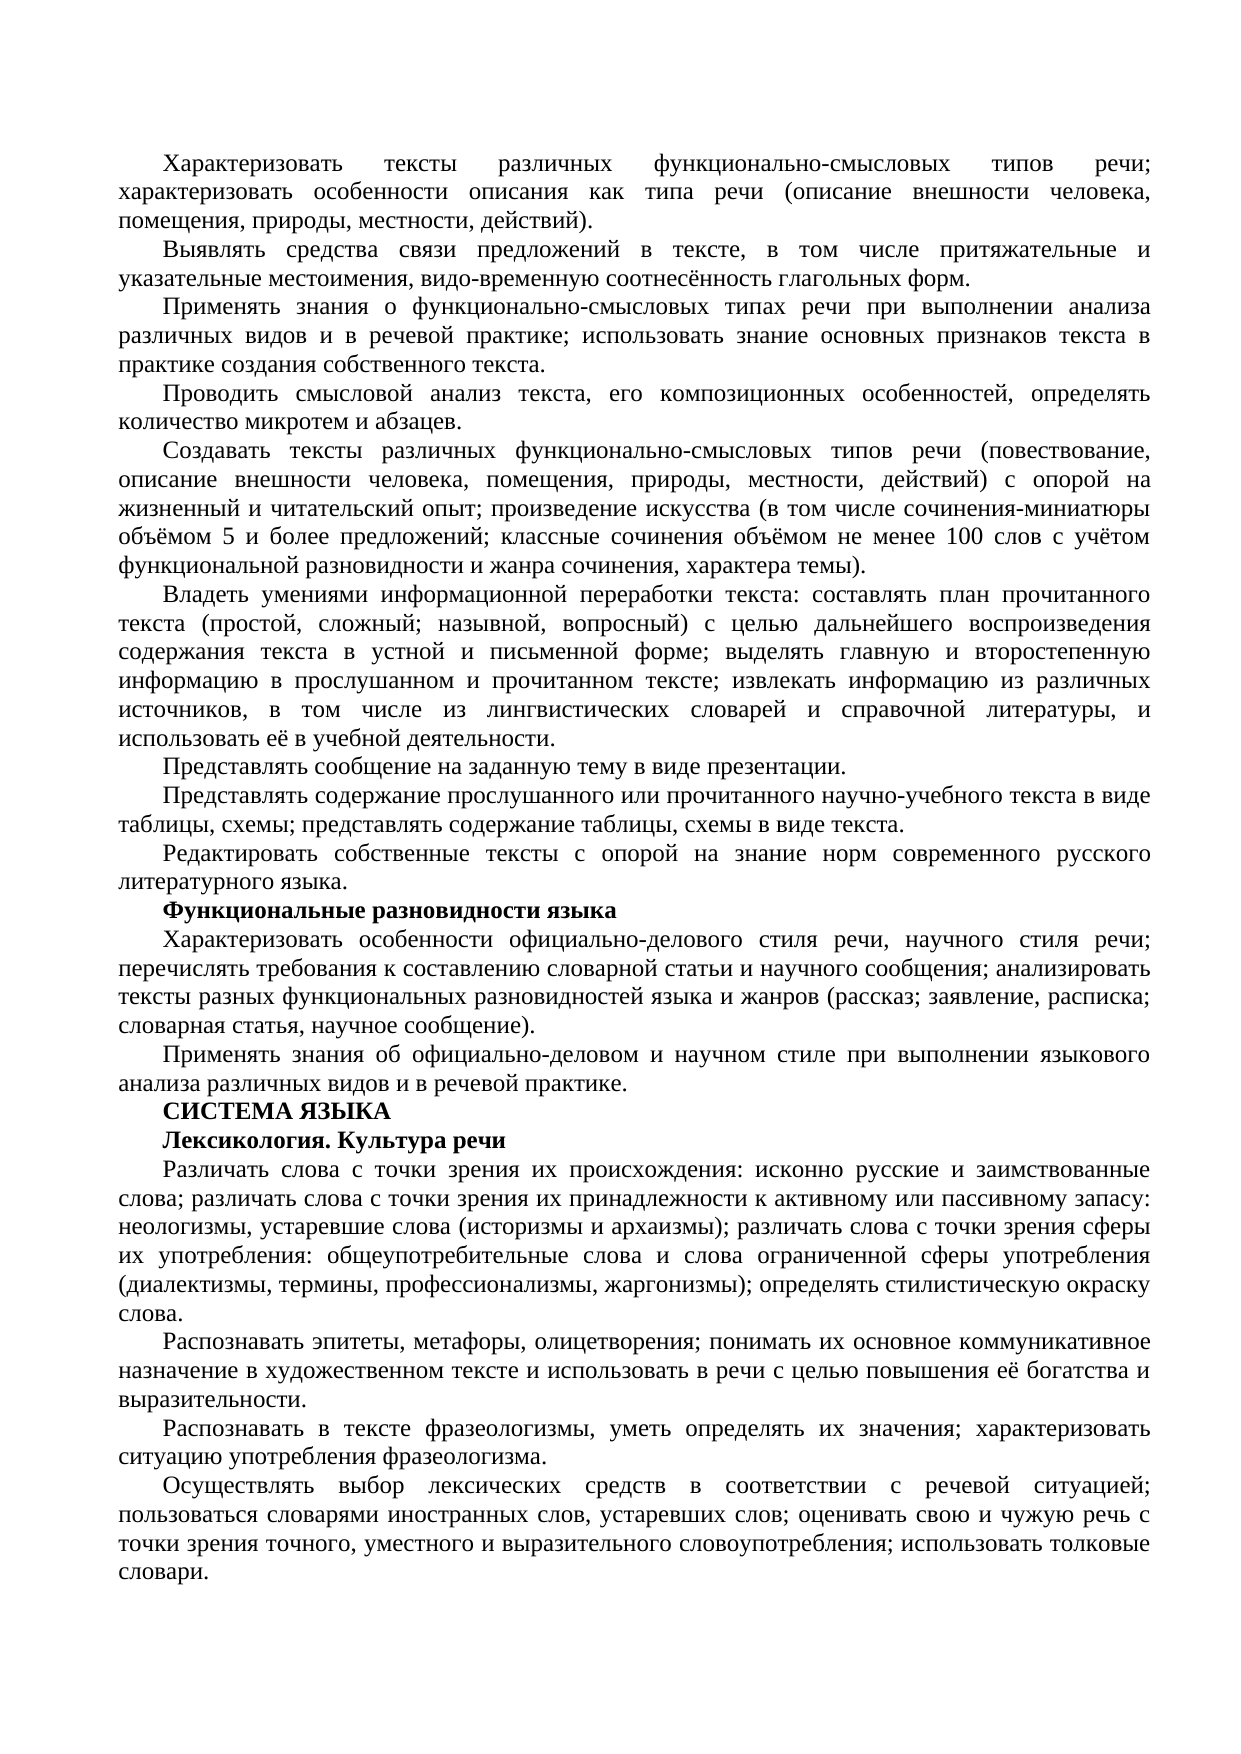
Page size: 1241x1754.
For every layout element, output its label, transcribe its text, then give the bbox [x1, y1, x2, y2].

text Применять знания о функционально-смысловых типах речи при выполнении анализа различных видов и в речевой практике; использовать знание основных признаков текста в практике создания собственного текста. [118, 550, 1152, 636]
text Создавать тексты различных функционально-смысловых типов речи (повествование, описание внешности человека, помещения, природы, местности, действий) с опорой на жизненный и читательский опыт; произведение искусства (в том числе сочинения-миниатюры объёмом 5 и более предложений; классные сочинения объёмом не менее 100 слов с учётом функциональной разновидности и жанра сочинения, характера темы). [118, 694, 1152, 838]
text Анализировать текст с точки зрения его соответствия основным признакам; с точки зрения его принадлежности к функционально-смысловому типу речи. [118, 349, 1152, 406]
text Применять знания об официально-деловом и научном стиле при выполнении языкового анализа различных видов и в речевой практике. [118, 1298, 1152, 1355]
text Представлять сообщение на заданную тему в виде презентации. [118, 1010, 1152, 1039]
text Представлять содержание прослушанного или прочитанного научно-учебного текста в виде таблицы, схемы; представлять содержание таблицы, схемы в виде текста. [118, 1039, 1152, 1096]
text Различать слова с точки зрения их происхождения: исконно русские и заимствованные слова; различать слова с точки зрения их принадлежности к активному или пассивному запасу: неологизмы, устаревшие слова (историзмы и архаизмы); различать слова с точки зрения сферы их употребления: общеупотребительные слова и слова ограниченной сферы употребления (диалектизмы, термины, профессионализмы, жаргонизмы); определять стилистическую окраску слова. [118, 1413, 1152, 1585]
text Соблюдать в устной речи и на письме нормы современного русского литературного языка, в том числе во время списывания текста объёмом 100—110 слов; словарного диктанта объёмом 20—25 слов; диктанта на основе связного текста объёмом 100—110 слов, составленного с учётом ранее изученных правил правописания (в том числе содержащего изученные в течение второго года обучения орфограммы, пунктограммы и слова с непроверяемыми написаниями); соблюдать в устной речи и на письме правила речевого этикета. [118, 148, 1152, 320]
text СИСТЕМА ЯЗЫКА [118, 1355, 1152, 1384]
text Характеризовать особенности официально-делового стиля речи, научного стиля речи; перечислять требования к составлению словарной статьи и научного сообщения; анализировать тексты разных функциональных разновидностей языка и жанров (рассказ; заявление, расписка; словарная статья, научное сообщение). [118, 1183, 1152, 1298]
text Функциональные разновидности языка [118, 1154, 1152, 1183]
text Проводить смысловой анализ текста, его композиционных особенностей, определять количество микротем и абзацев. [118, 636, 1152, 694]
text Текст [118, 320, 1152, 349]
text Лексикология. Культура речи [118, 1384, 1152, 1413]
text Редактировать собственные тексты с опорой на знание норм современного русского литературного языка. [118, 1096, 1152, 1154]
text Владеть умениями информационной переработки текста: составлять план прочитанного текста (простой, сложный; назывной, вопросный) с целью дальнейшего воспроизведения содержания текста в устной и письменной форме; выделять главную и второстепенную информацию в прослушанном и прочитанном тексте; извлекать информацию из различных источников, в том числе из лингвистических словарей и справочной литературы, и использовать её в учебной деятельности. [118, 838, 1152, 1010]
text Характеризовать тексты различных функционально-смысловых типов речи; характеризовать особенности описания как типа речи (описание внешности человека, помещения, природы, местности, действий). [118, 406, 1152, 493]
text Выявлять средства связи предложений в тексте, в том числе притяжательные и указательные местоимения, видо-временную соотнесённость глагольных форм. [118, 493, 1152, 550]
